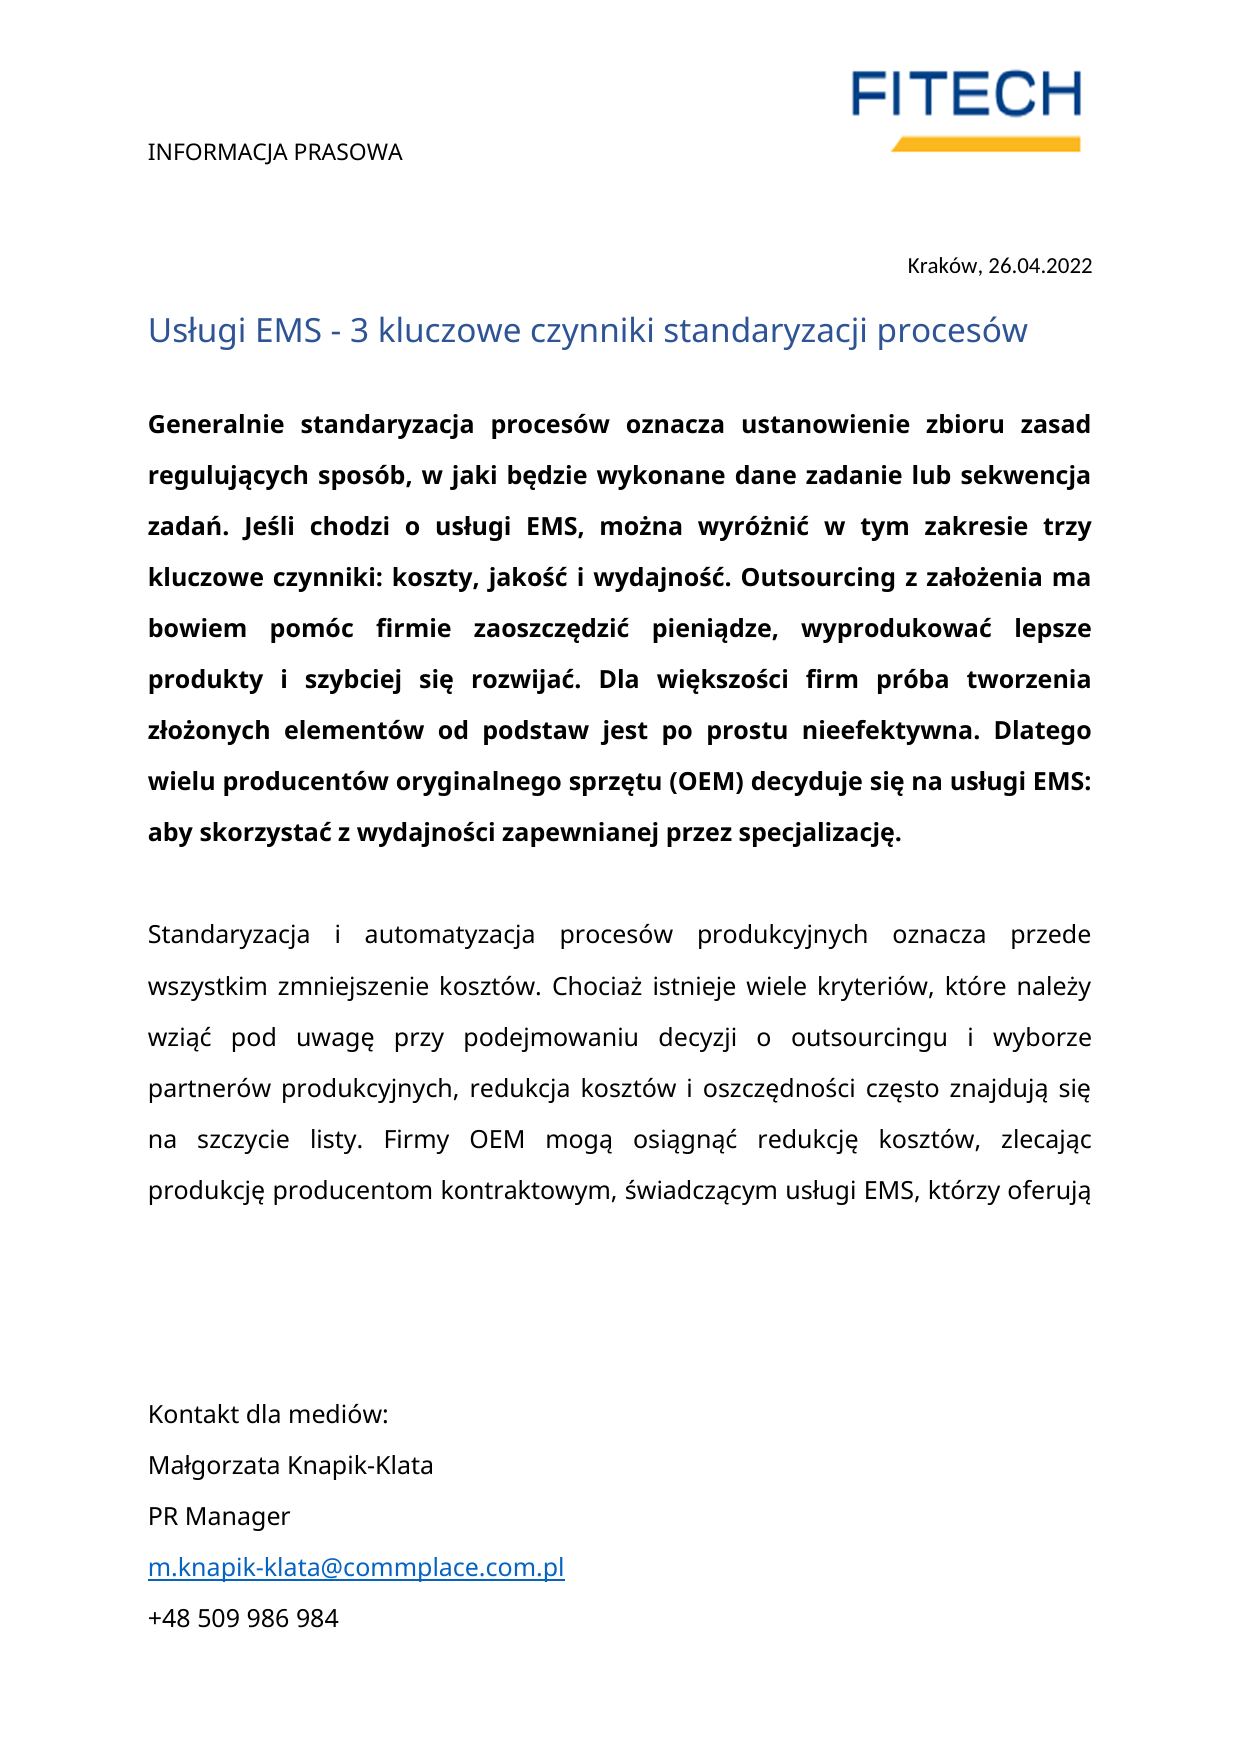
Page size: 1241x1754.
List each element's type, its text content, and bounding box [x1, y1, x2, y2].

text Standaryzacja i automatyzacja procesów produkcyjnych oznacza przede wszystkim zmniejszenie kosztów. Chociaż istnieje wiele kryteriów, które należy wziąć pod uwagę przy podejmowaniu decyzji o outsourcingu i wyborze partnerów produkcyjnych, redukcja kosztów i oszczędności często znajdują się na szczycie listy. Firmy OEM mogą osiągnąć redukcję kosztów, zlecając produkcję producentom kontraktowym, świadczącym usługi EMS, którzy oferują szerszy zakres lub bardziej wyspecjalizowane usługi w łańcuchu dostaw niż sami producenci OEM. [148, 917, 1093, 1206]
text Generalnie standaryzacja procesów oznacza ustanowienie zbioru zasad regulujących sposób, w jaki będzie wykonane dane zadanie lub sekwencja zadań. Jeśli chodzi o usługi EMS, można wyróżnić w tym zakresie trzy kluczowe czynniki: koszty, jakość i wydajność. Outsourcing z założenia ma bowiem pomóc firmie zaoszczędzić pieniądze, wyprodukować lepsze produkty i szybciej się rozwijać. Dla większości firm próba tworzenia złożonych elementów od podstaw jest po prostu nieefektywna. Dlatego wielu producentów oryginalnego sprzętu (OEM) decyduje się na usługi EMS: aby skorzystać z wydajności zapewnianej przez specjalizację. [148, 407, 1093, 849]
picture [830, 32, 1109, 189]
text Kraków, 26.04.2022 [148, 252, 1093, 279]
subtitle Usługi EMS - 3 kluczowe czynniki standaryzacji procesów [148, 307, 1093, 352]
